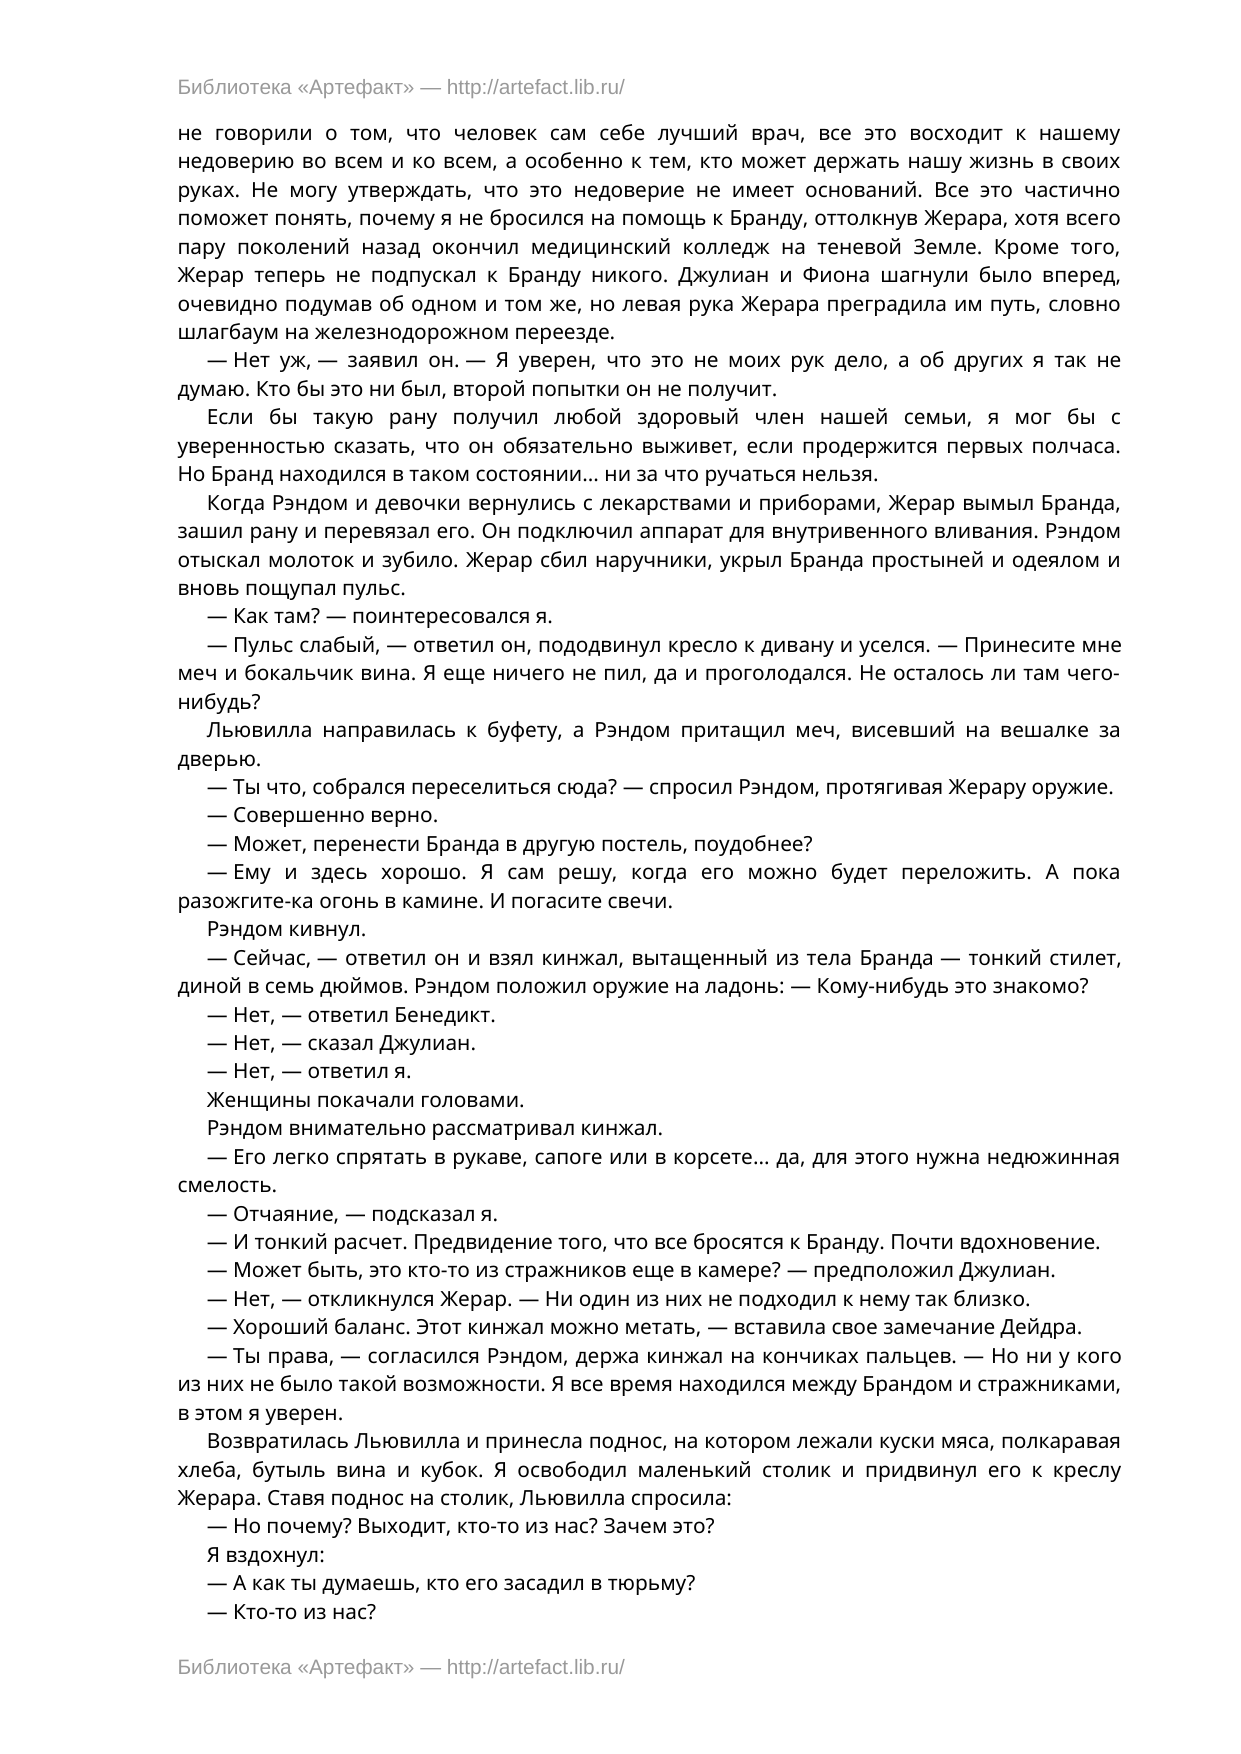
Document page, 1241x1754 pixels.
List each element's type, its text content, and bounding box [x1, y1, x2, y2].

text Рэндом кивнул. [177, 914, 1122, 943]
text — Нет, — ответил я. [177, 1057, 1122, 1085]
text — Ты права, — согласился Рэндом, держа кинжал на кончиках пальцев. — Но ни у кого из них не было такой возможности. Я все время находился между Брандом и стражниками, в этом я уверен. [177, 1341, 1122, 1426]
text Если бы такую рану получил любой здоровый член нашей семьи, я мог бы с уверенностью сказать, что он обязательно выживет, если продержится первых полчаса. Но Бранд находился в таком состоянии... ни за что ручаться нельзя. [177, 402, 1122, 488]
text — Кто-то из нас? [177, 1597, 1122, 1625]
text — Нет, — ответил Бенедикт. [177, 1000, 1122, 1028]
text Когда Рэндом и девочки вернулись с лекарствами и приборами, Жерар вымыл Бранда, зашил рану и перевязал его. Он подключил аппарат для внутривенного вливания. Рэндом отыскал молоток и зубило. Жерар сбил наручники, укрыл Бранда простыней и одеялом и вновь пощупал пульс. [177, 488, 1122, 602]
text — Его легко спрятать в рукаве, сапоге или в корсете... да, для этого нужна недюжинная смелость. [177, 1142, 1122, 1199]
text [177, 118, 1122, 346]
text Льювилла направилась к буфету, а Рэндом притащил меч, висевший на вешалке за дверью. [177, 715, 1122, 772]
text — Хороший баланс. Этот кинжал можно метать, — вставила свое замечание Дейдра. [177, 1312, 1122, 1341]
text — А как ты думаешь, кто его засадил в тюрьму? [177, 1568, 1122, 1597]
text — Нет, — откликнулся Жерар. — Ни один из них не подходил к нему так близко. [177, 1284, 1122, 1312]
text — Ему и здесь хорошо. Я сам решу, когда его можно будет переложить. А пока разожгите-ка огонь в камине. И погасите свечи. [177, 857, 1122, 914]
text Я вздохнул: [177, 1540, 1122, 1568]
text — Но почему? Выходит, кто-то из нас? Зачем это? [177, 1512, 1122, 1540]
text — Отчаяние, — подсказал я. [177, 1199, 1122, 1227]
text Возвратилась Льювилла и принесла поднос, на котором лежали куски мяса, полкаравая хлеба, бутыль вина и кубок. Я освободил маленький столик и придвинул его к креслу Жерара. Ставя поднос на столик, Льювилла спросила: [177, 1426, 1122, 1512]
text — И тонкий расчет. Предвидение того, что все бросятся к Бранду. Почти вдохновение. [177, 1227, 1122, 1256]
text Женщины покачали головами. [177, 1085, 1122, 1113]
text — Может быть, это кто-то из стражников еще в камере? — предположил Джулиан. [177, 1256, 1122, 1284]
text Рэндом внимательно рассматривал кинжал. [177, 1113, 1122, 1142]
text — Пульс слабый, — ответил он, пододвинул кресло к дивану и уселся. — Принесите мне меч и бокальчик вина. Я еще ничего не пил, да и проголодался. Не осталось ли там чего-нибудь? [177, 630, 1122, 715]
text — Совершенно верно. [177, 801, 1122, 829]
text — Ты что, собрался переселиться сюда? — спросил Рэндом, протягивая Жерару оружие. [177, 772, 1122, 801]
text — Как там? — поинтересовался я. [177, 602, 1122, 630]
text — Сейчас, — ответил он и взял кинжал, вытащенный из тела Бранда — тонкий стилет, диной в семь дюймов. Рэндом положил оружие на ладонь: — Кому-нибудь это знакомо? [177, 943, 1122, 1000]
text — Нет уж, — заявил он. — Я уверен, что это не моих рук дело, а об других я так не думаю. Кто бы это ни был, второй попытки он не получит. [177, 346, 1122, 402]
text — Нет, — сказал Джулиан. [177, 1028, 1122, 1057]
text — Может, перенести Бранда в другую постель, поудобнее? [177, 829, 1122, 857]
